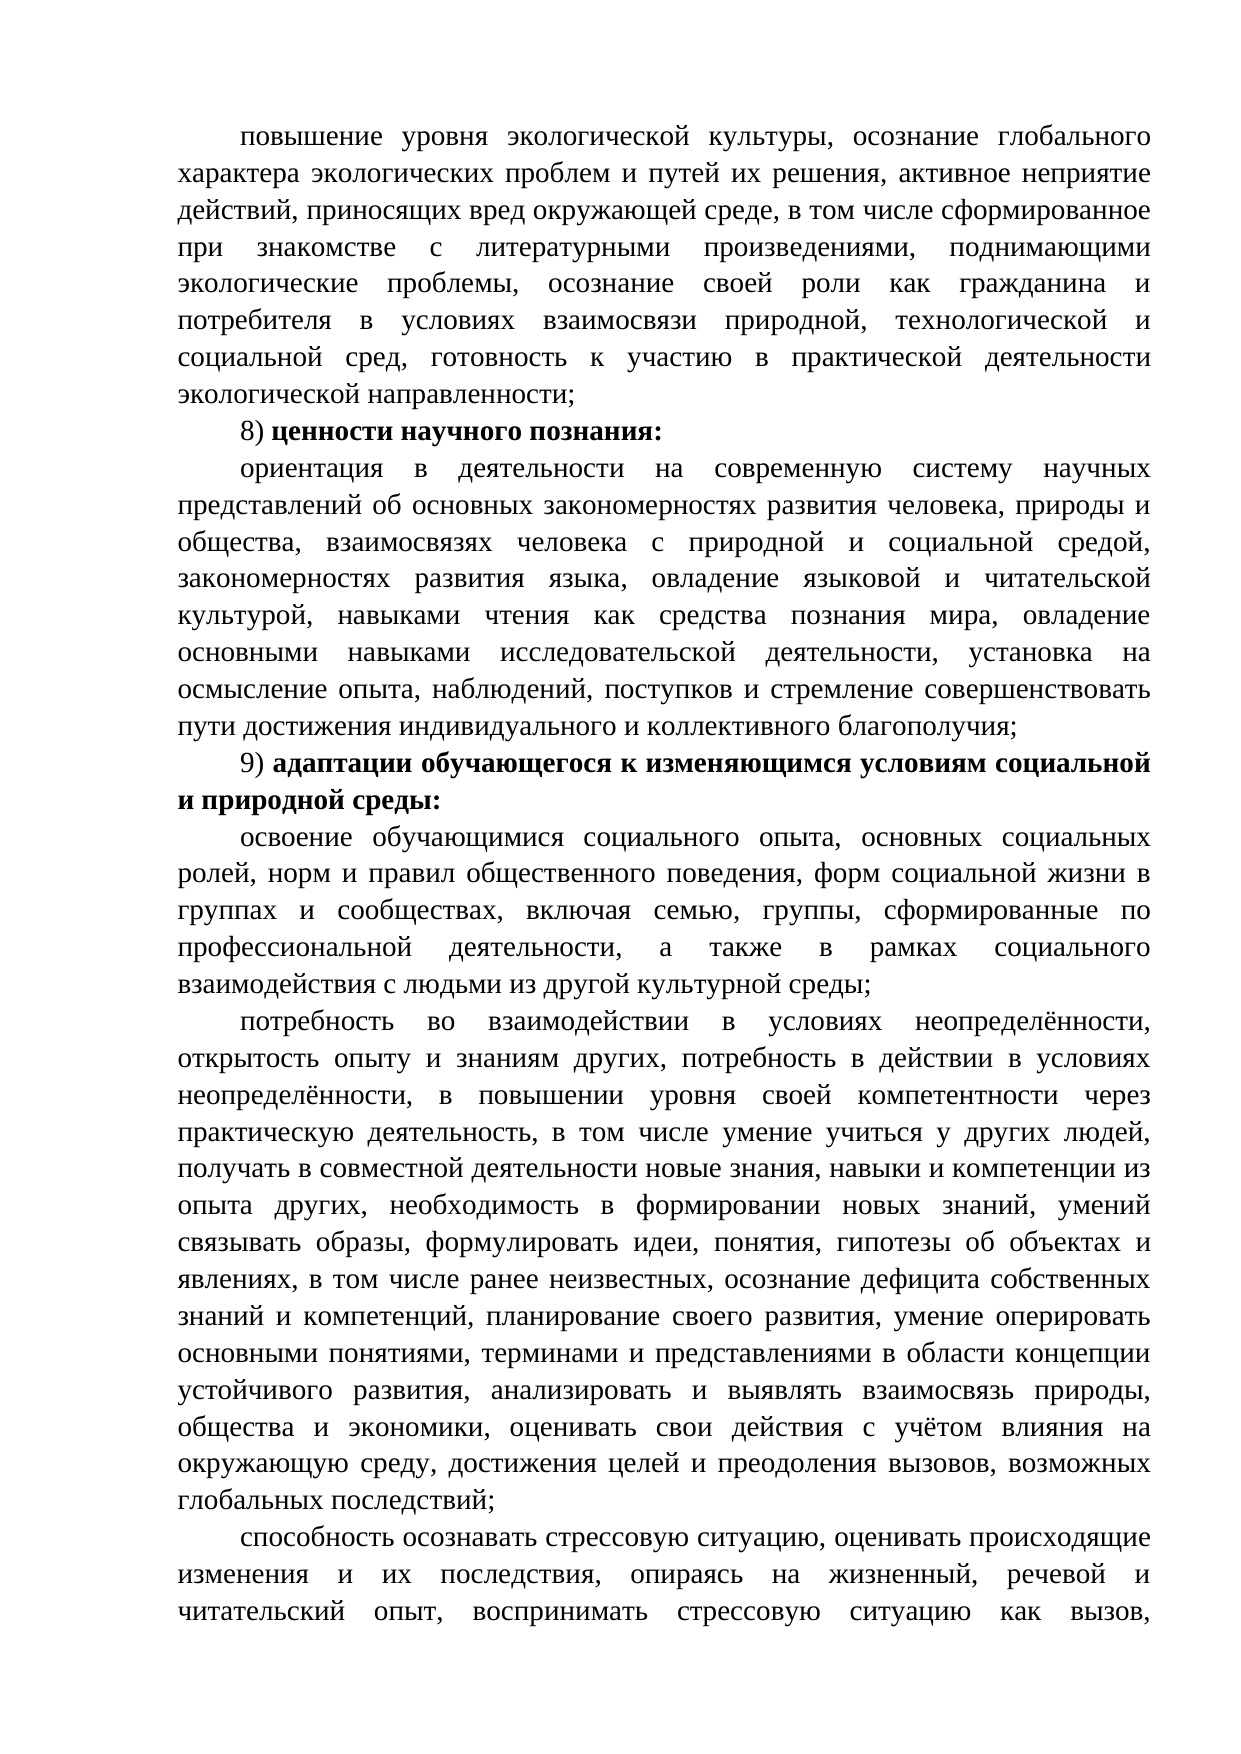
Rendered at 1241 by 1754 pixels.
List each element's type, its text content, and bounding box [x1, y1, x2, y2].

text потребность во взаимодействии в условиях неопределённости, открытость опыту и знаниям других, потребность в действии в условиях неопределённости, в повышении уровня своей компетентности через практическую деятельность, в том числе умение учиться у других людей, получать в совместной деятельности новые знания, навыки и компетенции из опыта других, необходимость в формировании новых знаний, умений связывать образы, формулировать идеи, понятия, гипотезы об объектах и явлениях, в том числе ранее неизвестных, осознание дефицита собственных знаний и компетенций, планирование своего развития, умение оперировать основными понятиями, терминами и представлениями в области концепции устойчивого развития, анализировать и выявлять взаимосвязь природы, общества и экономики, оценивать свои действия с учётом влияния на окружающую среду, достижения целей и преодоления вызовов, возможных глобальных последствий; [177, 1003, 1152, 1516]
text 8) ценности научного познания: [177, 413, 1152, 447]
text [177, 1519, 1152, 1627]
text освоение обучающимися социального опыта, основных социальных ролей, норм и правил общественного поведения, форм социальной жизни в группах и сообществах, включая семью, группы, сформированные по профессиональной деятельности, а также в рамках социального взаимодействия с людьми из другой культурной среды; [177, 819, 1152, 1000]
text ориентация в деятельности на современную систему научных представлений об основных закономерностях развития человека, природы и общества, взаимосвязях человека с природной и социальной средой, закономерностях развития языка, овладение языковой и читательской культурой, навыками чтения как средства познания мира, овладение основными навыками исследовательской деятельности, установка на осмысление опыта, наблюдений, поступков и стремление совершенствовать пути достижения индивидуального и коллективного благополучия; [177, 450, 1152, 742]
text 9) адаптации обучающегося к изменяющимся условиям социальной и природной среды: [177, 745, 1152, 815]
text повышение уровня экологической культуры, осознание глобального характера экологических проблем и путей их решения, активное неприятие действий, приносящих вред окружающей среде, в том числе сформированное при знакомстве с литературными произведениями, поднимающими экологические проблемы, осознание своей роли как гражданина и потребителя в условиях взаимосвязи природной, технологической и социальной сред, готовность к участию в практической деятельности экологической направленности; [177, 118, 1152, 410]
